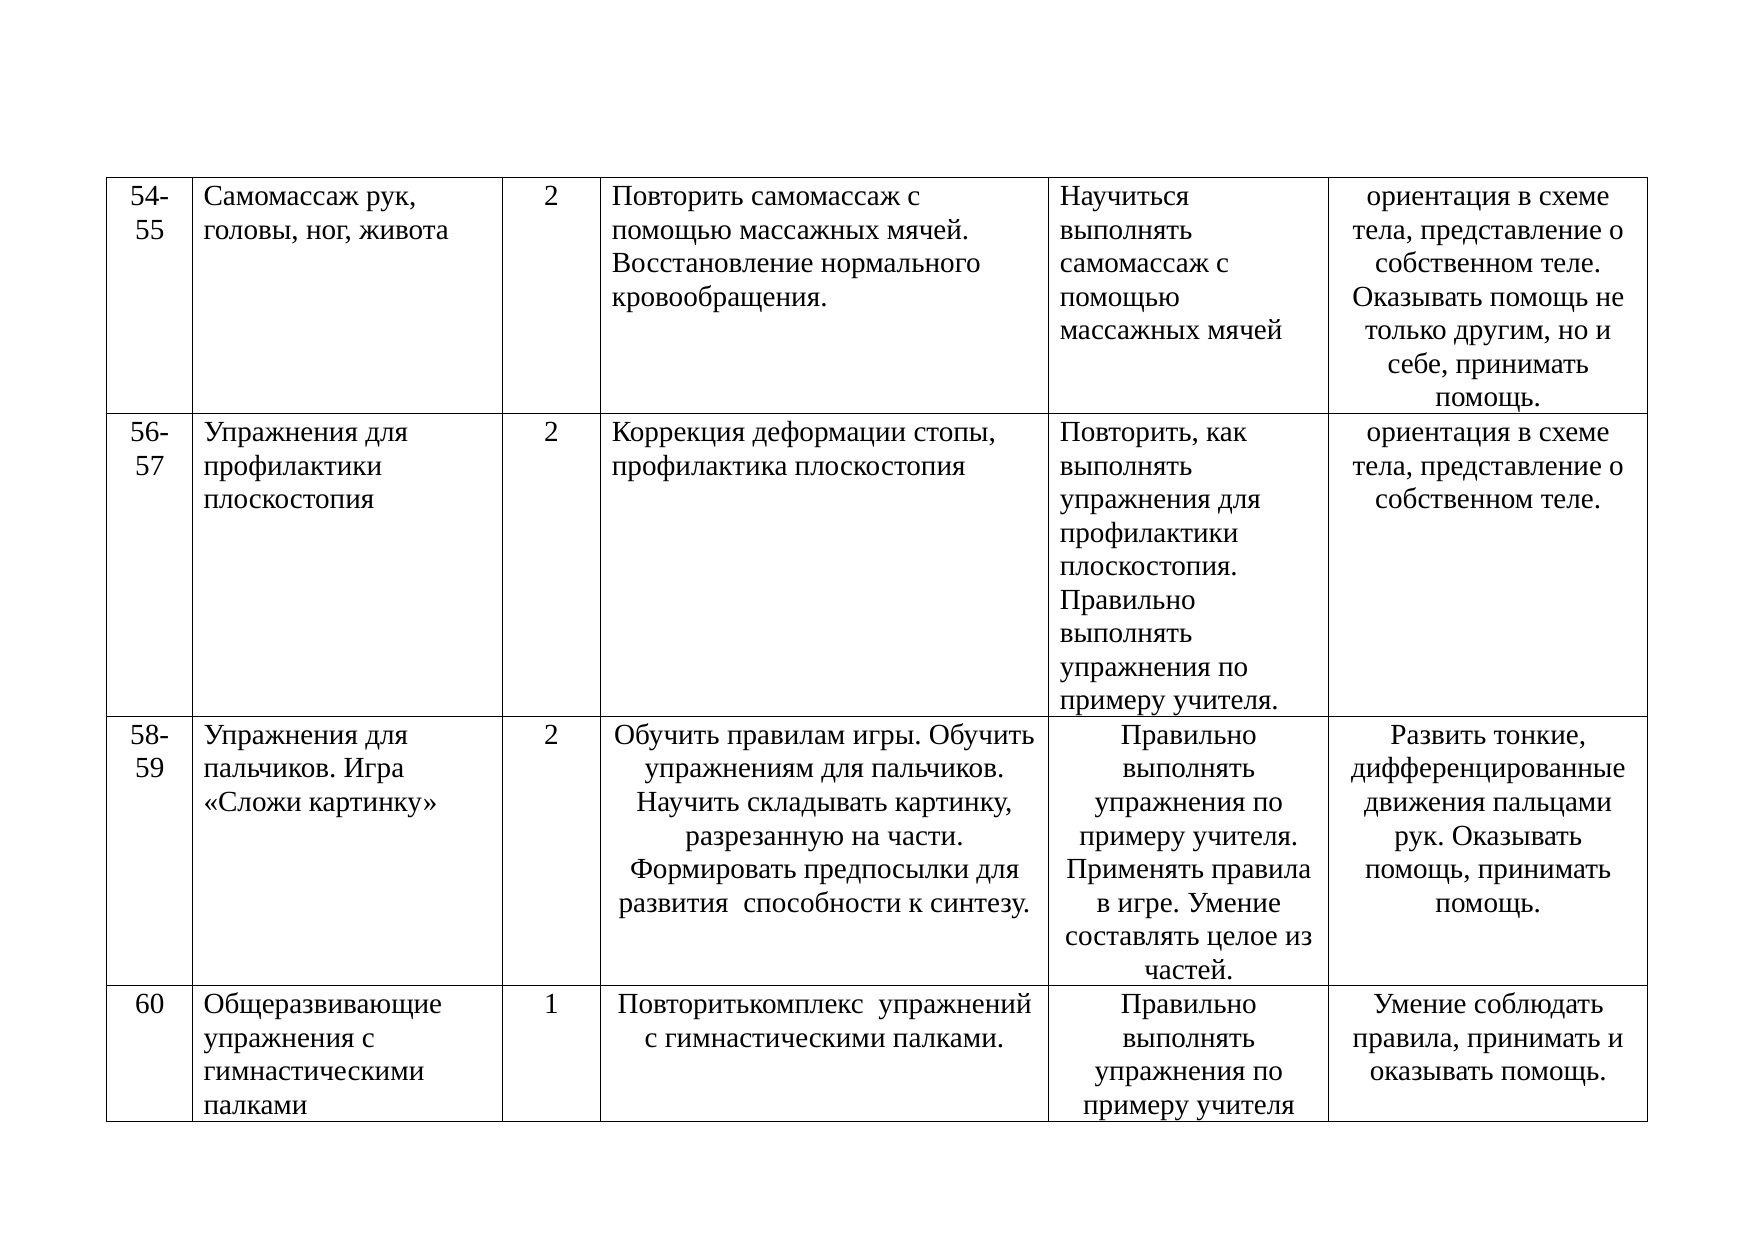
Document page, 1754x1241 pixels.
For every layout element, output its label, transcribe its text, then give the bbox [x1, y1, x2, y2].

table_cell Правильно выполнять упражнения по примеру учителя. Применять правила в игре. Умение составлять целое из частей. [1049, 717, 1328, 985]
table_cell Научиться выполнять самомассаж с помощью массажных мячей [1049, 178, 1328, 413]
table_cell 54-55 [107, 178, 192, 413]
table_cell Развить тонкие, дифференцированные движения пальцами рук. Оказывать помощь, принимать помощь. [1329, 717, 1647, 985]
table_cell 58-59 [107, 717, 192, 985]
table_cell 2 [503, 414, 600, 716]
table_cell Коррекция деформации стопы, профилактика плоскостопия [601, 414, 1048, 716]
table_cell 60 [107, 986, 192, 1121]
table_cell Повторитькомплекс упражнений с гимнастическими палками. [601, 986, 1048, 1121]
table_cell Самомассаж рук, головы, ног, живота [193, 178, 502, 413]
table_cell Повторить самомассаж с помощью массажных мячей. Восстановление нормального кровообращения. [601, 178, 1048, 413]
table_cell Обучить правилам игры. Обучить упражнениям для пальчиков. Научить складывать картинку, разрезанную на части. Формировать предпосылки для развития способности к синтезу. [601, 717, 1048, 985]
table_cell Упражнения для профилактики плоскостопия [193, 414, 502, 716]
table_cell Упражнения для пальчиков. Игра «Сложи картинку» [193, 717, 502, 985]
table_cell 2 [503, 178, 600, 413]
table_cell Общеразвивающие упражнения с гимнастическими палками [193, 986, 502, 1121]
table_cell ориентация в схеме тела, представление о собственном теле. [1329, 414, 1647, 716]
table_cell ориентация в схеме тела, представление о собственном теле. Оказывать помощь не только другим, но и себе, принимать помощь. [1329, 178, 1647, 413]
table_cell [1049, 986, 1328, 1121]
table_cell Умение соблюдать правила, принимать и оказывать помощь. [1329, 986, 1647, 1121]
table_cell Повторить, как выполнять упражнения для профилактики плоскостопия. Правильно выполнять упражнения по примеру учителя. [1049, 414, 1328, 716]
table_cell 2 [503, 717, 600, 985]
table_cell 1 [503, 986, 600, 1121]
table_cell 56-57 [107, 414, 192, 716]
